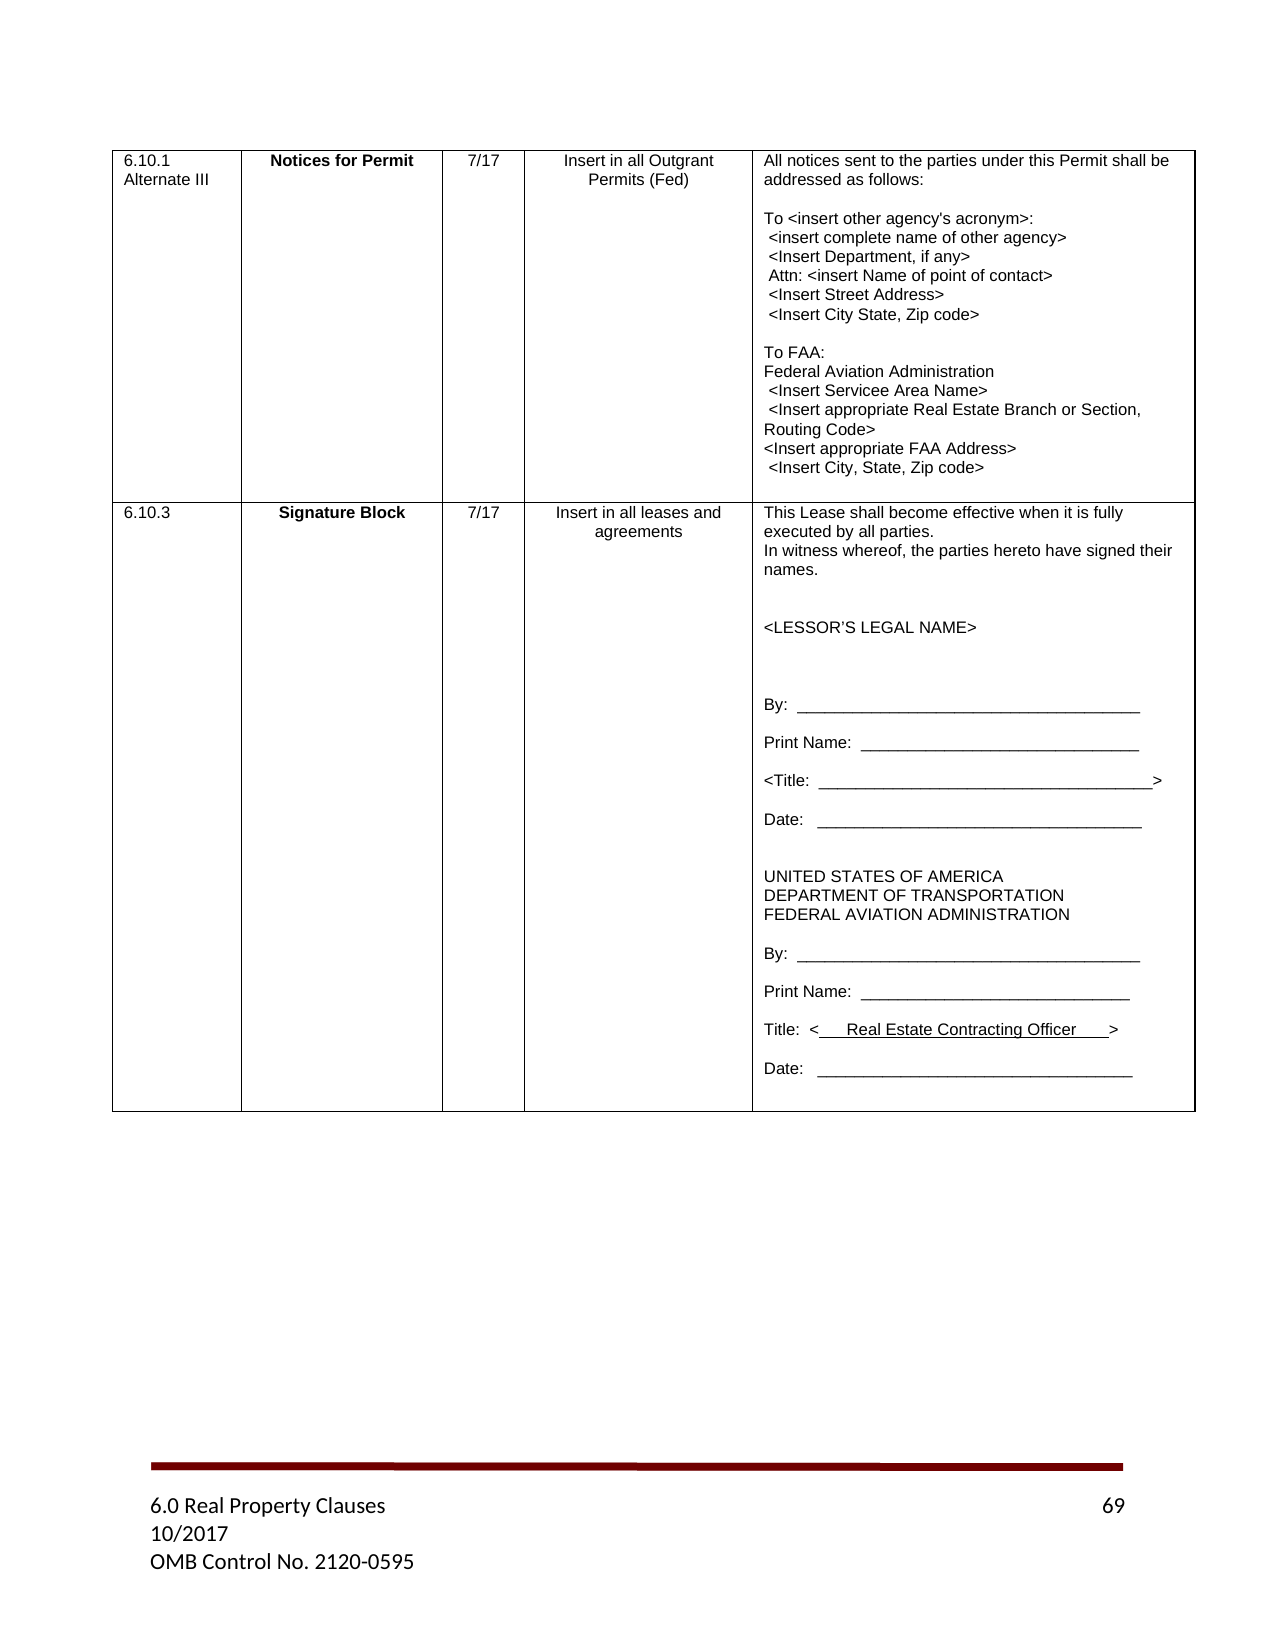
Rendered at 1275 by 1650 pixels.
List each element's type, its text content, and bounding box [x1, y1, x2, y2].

table_cell This Lease shall become effective when it is fully executed by all parties. In witness whereof, the parties hereto have signed their names. <LESSOR’S LEGAL NAME> By: _____________________________________ Print Name: ______________________________ <Title: ____________________________________> Date: ___________________________________ UNITED STATES OF AMERICA DEPARTMENT OF TRANSPORTATION FEDERAL AVIATION ADMINISTRATION By: _____________________________________ Print Name: _____________________________ Title: < Real Estate Contracting Officer > Date: __________________________________ [753, 503, 1194, 1111]
table_cell 6.10.3 [113, 503, 241, 1111]
table_cell 7/17 [443, 151, 524, 502]
table_cell 6.10.1 Alternate III [113, 151, 241, 502]
table_cell 7/17 [443, 503, 524, 1111]
picture [150, 1462, 1125, 1471]
table_cell Signature Block [242, 503, 442, 1111]
table_cell Insert in all Outgrant Permits (Fed) [525, 151, 752, 502]
table_cell Notices for Permit [242, 151, 442, 502]
table_cell All notices sent to the parties under this Permit shall be addressed as follows: To <insert other agency's acronym>: <insert complete name of other agency> <Insert Department, if any> Attn: <insert Name of point of contact> <Insert Street Address> <Insert City State, Zip code> To FAA: Federal Aviation Administration <Insert Servicee Area Name> <Insert appropriate Real Estate Branch or Section, Routing Code> <Insert appropriate FAA Address> <Insert City, State, Zip code> [753, 151, 1194, 502]
table_cell Insert in all leases and agreements [525, 503, 752, 1111]
